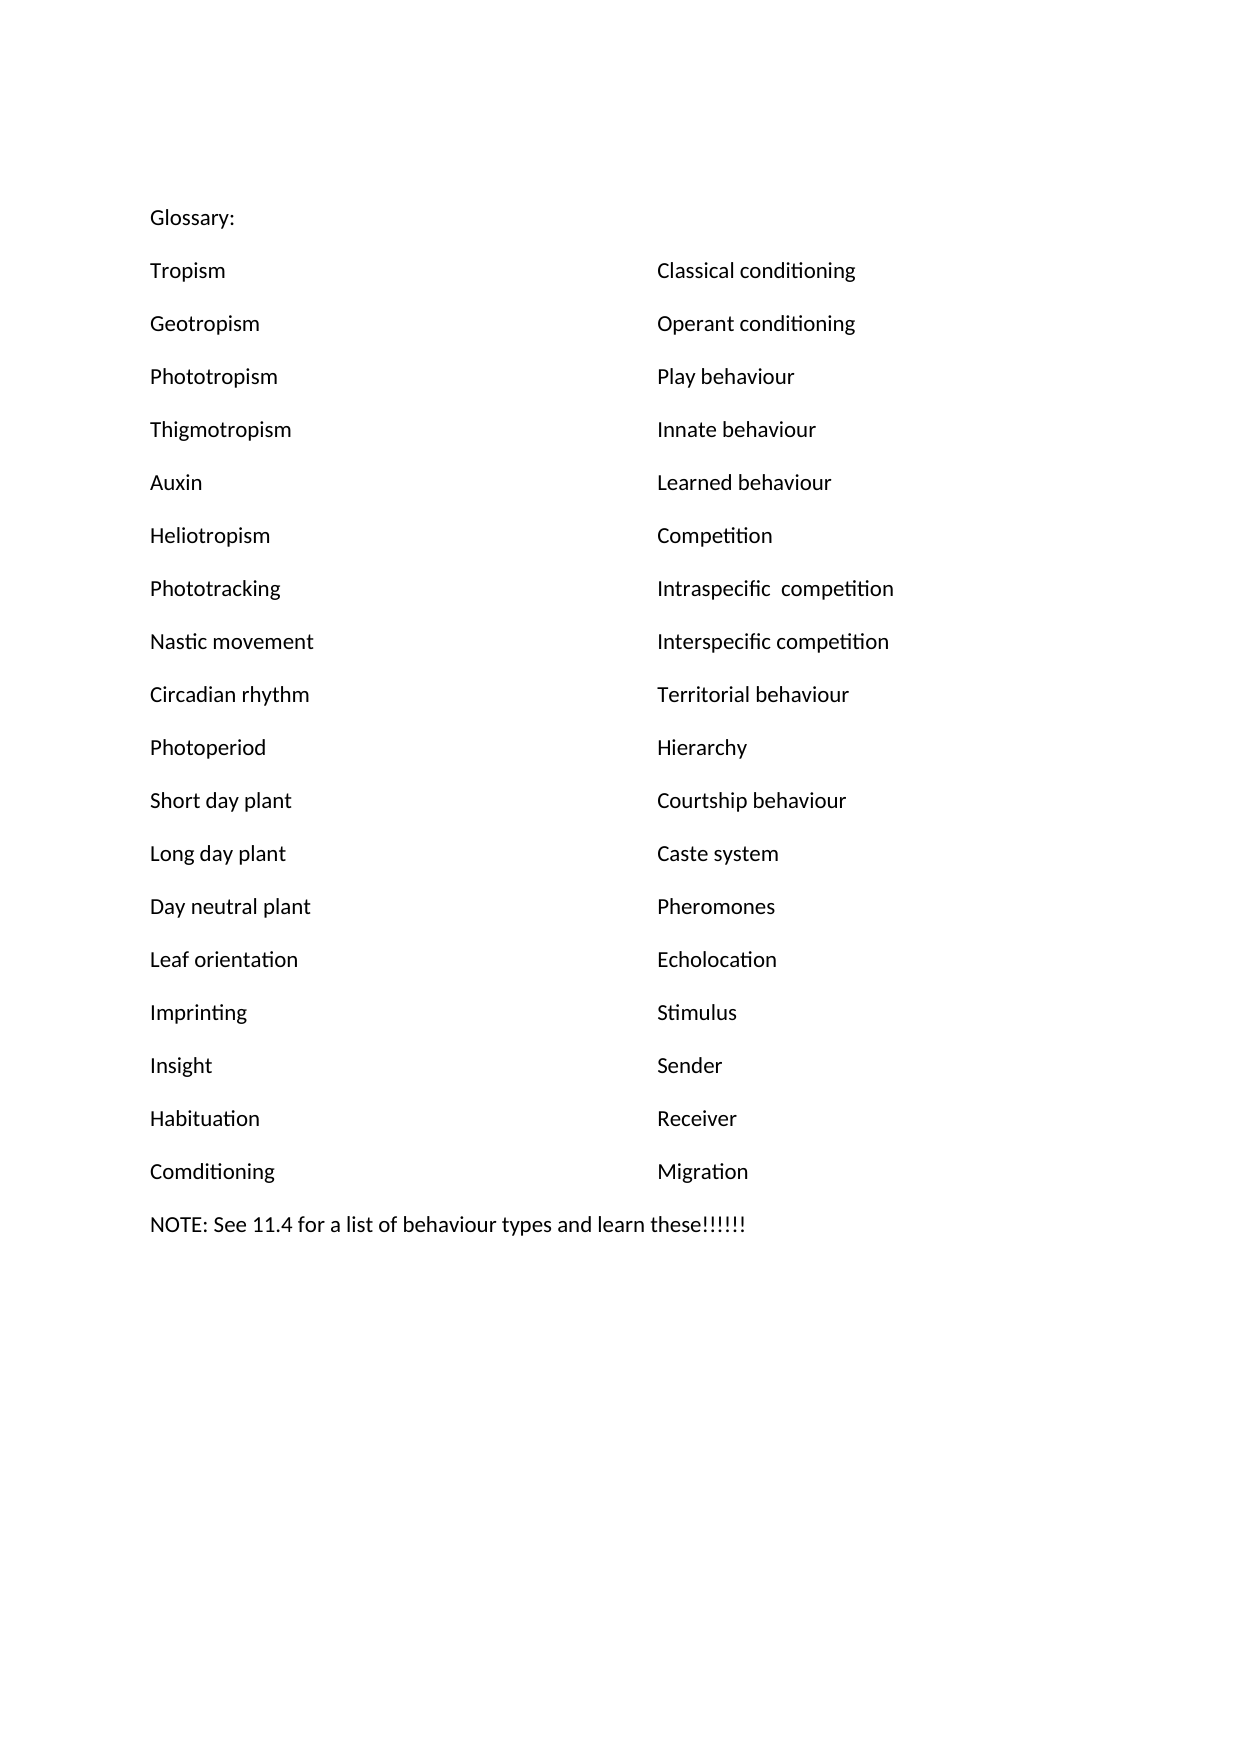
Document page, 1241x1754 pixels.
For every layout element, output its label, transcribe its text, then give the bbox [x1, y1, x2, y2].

text Courtship behaviour [657, 786, 1090, 814]
text Imprinting [150, 998, 583, 1026]
text Phototracking [150, 574, 583, 602]
text Comditioning [150, 1157, 583, 1185]
text Glossary: [150, 203, 1090, 231]
text Play behaviour [657, 362, 1090, 390]
text Short day plant [150, 786, 583, 814]
text NOTE: See 11.4 for a list of behaviour types and learn these!!!!!! [150, 1210, 1090, 1238]
text Leaf orientation [150, 945, 583, 973]
text Auxin [150, 468, 583, 496]
text Stimulus [657, 998, 1090, 1026]
text Echolocation [657, 945, 1090, 973]
text Intraspecific competition [657, 574, 1090, 602]
text Hierarchy [657, 733, 1090, 761]
text Insight [150, 1051, 583, 1079]
text Heliotropism [150, 521, 583, 549]
text Interspecific competition [657, 627, 1090, 655]
text Nastic movement [150, 627, 583, 655]
text Day neutral plant [150, 892, 583, 920]
text Classical conditioning [657, 256, 1090, 284]
text Competition [657, 521, 1090, 549]
text Pheromones [657, 892, 1090, 920]
text Long day plant [150, 839, 583, 867]
text Thigmotropism [150, 415, 583, 443]
text Habituation [150, 1104, 583, 1132]
text Geotropism [150, 309, 583, 337]
text Phototropism [150, 362, 583, 390]
text Migration [657, 1157, 1090, 1185]
text Territorial behaviour [657, 680, 1090, 708]
text Caste system [657, 839, 1090, 867]
text Operant conditioning [657, 309, 1090, 337]
text Circadian rhythm [150, 680, 583, 708]
text Learned behaviour [657, 468, 1090, 496]
text Receiver [657, 1104, 1090, 1132]
text Photoperiod [150, 733, 583, 761]
text Sender [657, 1051, 1090, 1079]
text Tropism [150, 256, 583, 284]
text Innate behaviour [657, 415, 1090, 443]
